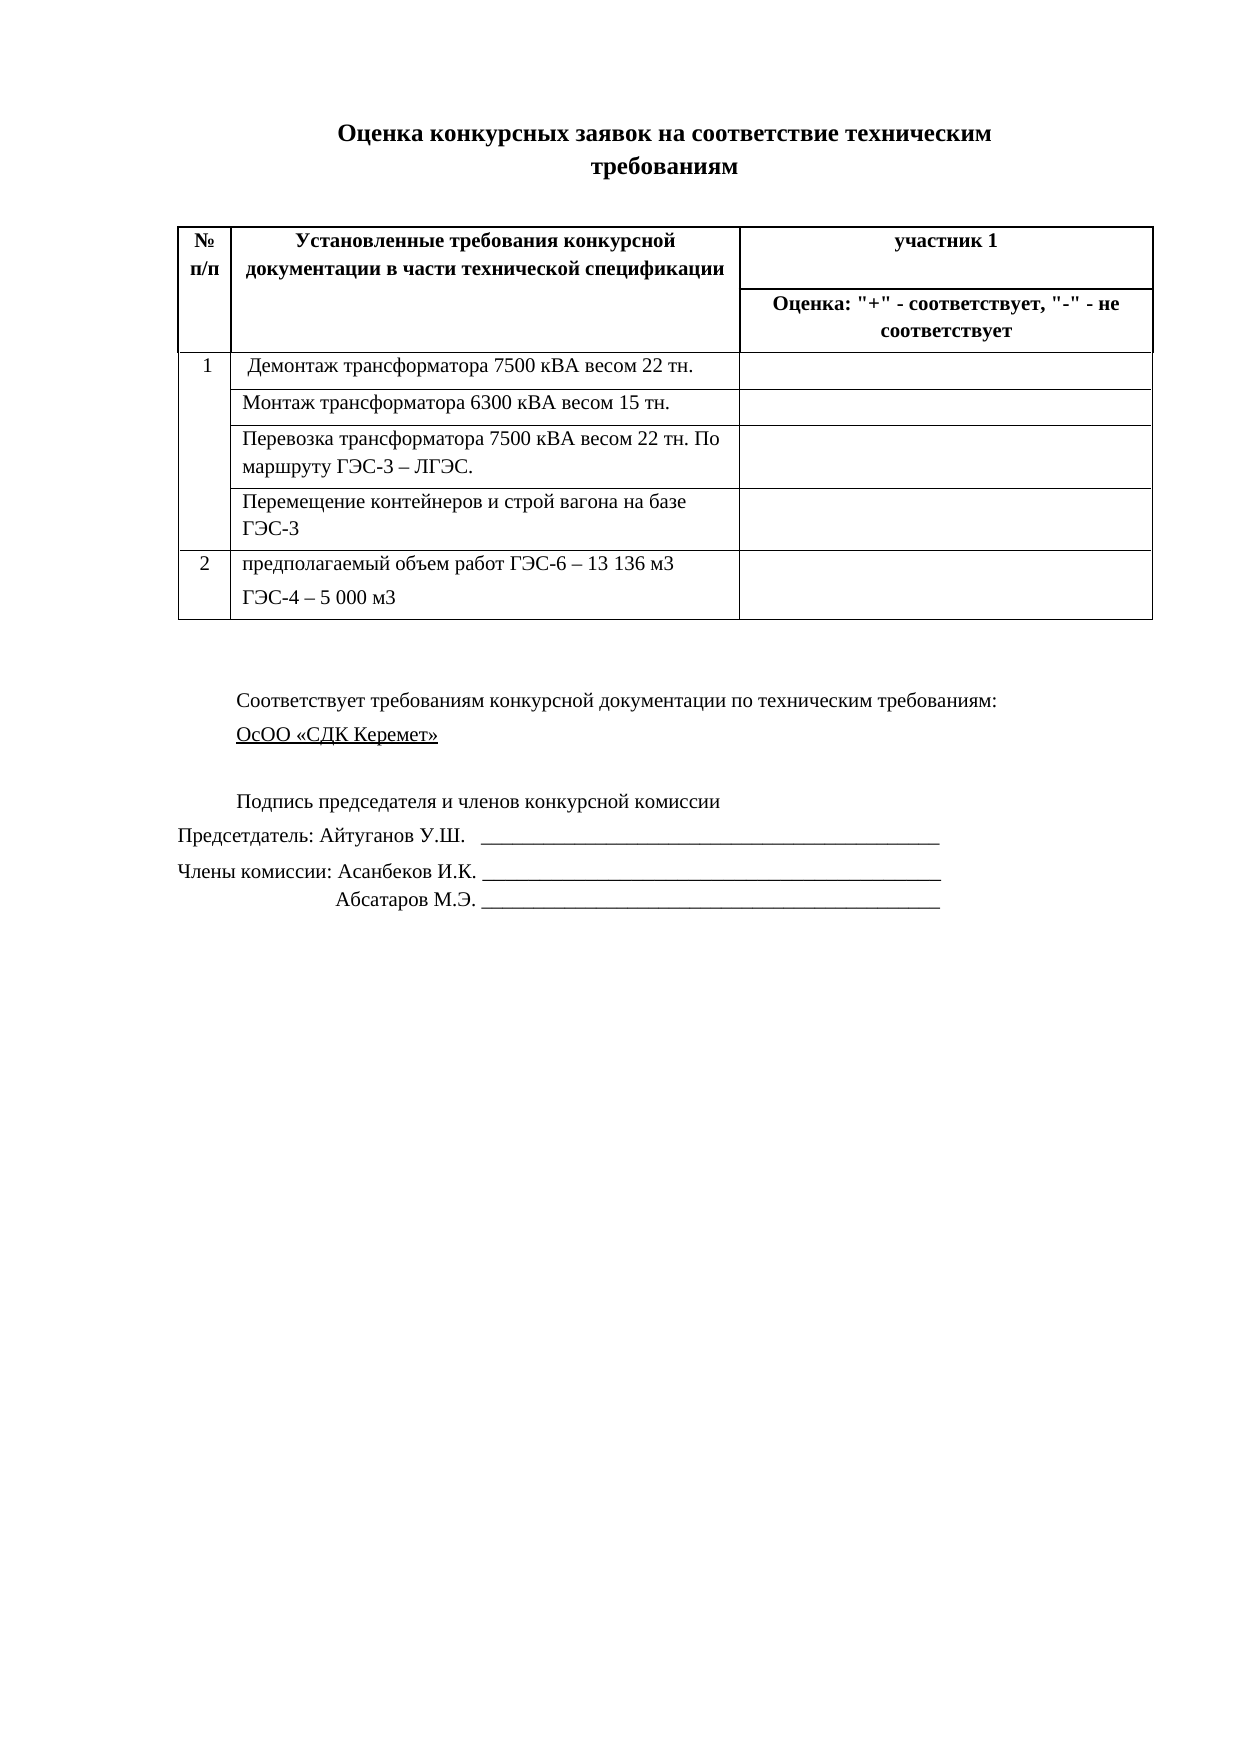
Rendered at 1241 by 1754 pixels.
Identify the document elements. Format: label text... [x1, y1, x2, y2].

table_cell [740, 389, 1152, 425]
table_header № п/п [179, 228, 230, 352]
table_cell [740, 550, 1152, 619]
table_header Установленные требования конкурсной документации в части технической спецификации [232, 228, 739, 352]
table_cell Перевозка трансформатора 7500 кВА весом 22 тн. По маршруту ГЭС-3 – ЛГЭС. [231, 426, 739, 488]
table_cell 1 [179, 353, 230, 550]
table_cell Демонтаж трансформатора 7500 кВА весом 22 тн. [231, 353, 739, 388]
table_cell Перемещение контейнеров и строй вагона на базе ГЭС-3 [231, 489, 739, 550]
table_header участник 1 [741, 228, 1152, 288]
text Подпись председателя и членов конкурсной комиссии [177, 789, 1152, 813]
table_cell [740, 352, 1152, 388]
table_cell [740, 425, 1152, 488]
text Соответствует требованиям конкурсной документации по техническим требованиям: [177, 688, 1152, 712]
table_cell Монтаж трансформатора 6300 кВА весом 15 тн. [231, 390, 739, 425]
table_cell 2 [179, 551, 230, 619]
table_cell Оценка: "+" - соответствует, "-" - не соответствует [741, 290, 1152, 352]
text Члены комиссии: Асанбеков И.К. ________________________________________ [177, 857, 1152, 883]
text Абсатаров М.Э. ____________________________________________ [177, 887, 1152, 911]
table_cell предполагаемый объем работ ГЭС-6 – 13 136 м3 ГЭС-4 – 5 000 м3 [231, 551, 739, 619]
text Оценка конкурсных заявок на соответствие техническим требованиям [295, 118, 1033, 180]
text ОсОО «СДК Керемет» [177, 721, 1152, 746]
table_cell [740, 488, 1152, 550]
text Предсетдатель: Айтуганов У.Ш. ____________________________________________ [177, 823, 1152, 847]
